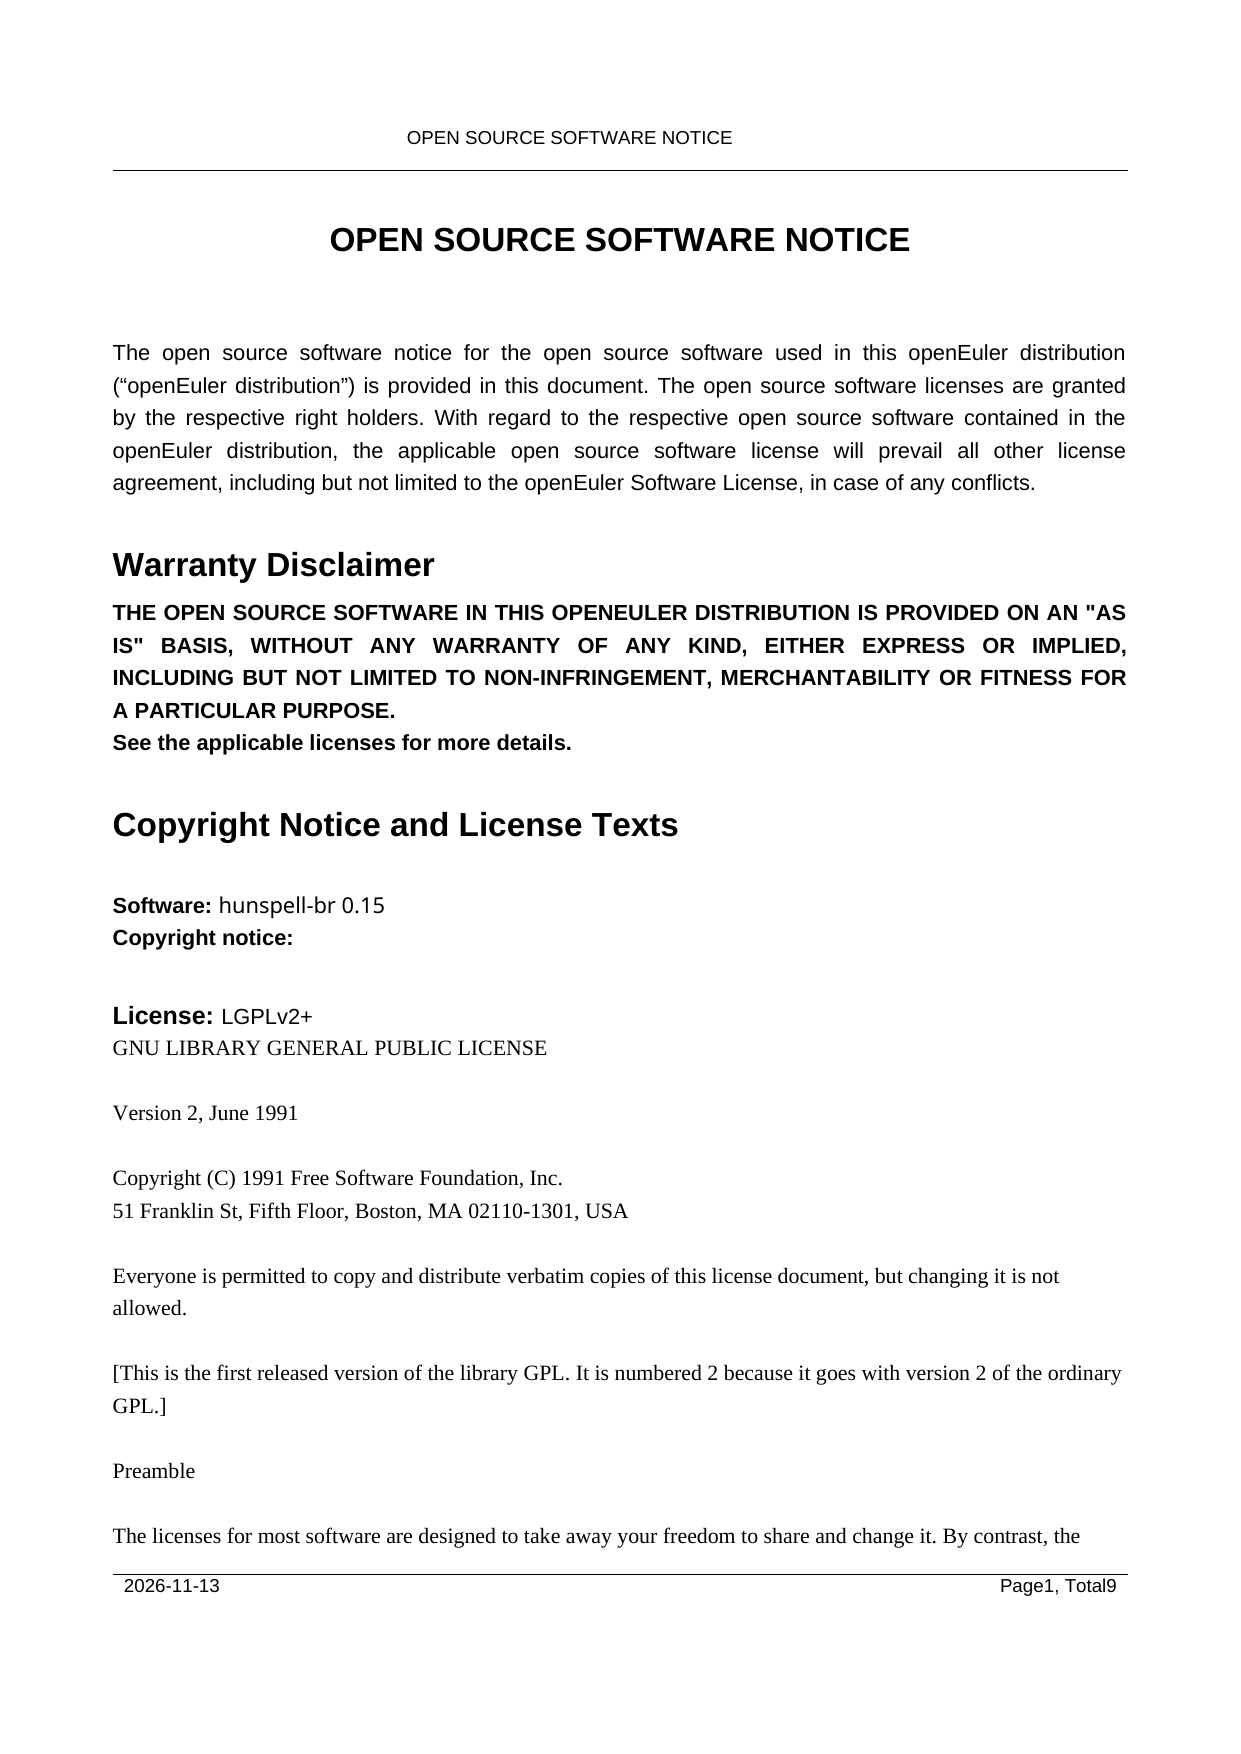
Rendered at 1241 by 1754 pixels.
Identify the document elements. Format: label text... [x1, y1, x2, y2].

text Warranty Disclaimer [112, 531, 1128, 596]
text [112, 1031, 1128, 1551]
text License: LGPLv2+ [112, 999, 1128, 1031]
text OPEN SOURCE SOFTWARE NOTICE [112, 206, 1128, 271]
title Software: hunspell-br 0.15 [112, 889, 1128, 921]
text Copyright Notice and License Texts [112, 791, 1128, 856]
text THE OPEN SOURCE SOFTWARE IN THIS OPENEULER DISTRIBUTION IS PROVIDED ON AN "AS IS" BASIS, WITHOUT ANY WARRANTY OF ANY KIND, EITHER EXPRESS OR IMPLIED, INCLUDING BUT NOT LIMITED TO NON-INFRINGEMENT, MERCHANTABILITY OR FITNESS FOR A PARTICULAR PURPOSE. See the applicable licenses for more details. [112, 596, 1128, 759]
text Copyright notice: [112, 921, 1128, 954]
text The open source software notice for the open source software used in this openEuler distribution (“openEuler distribution”) is provided in this document. The open source software licenses are granted by the respective right holders. With regard to the respective open source software contained in the openEuler distribution, the applicable open source software license will prevail all other license agreement, including but not limited to the openEuler Software License, in case of any conflicts. [112, 336, 1128, 499]
